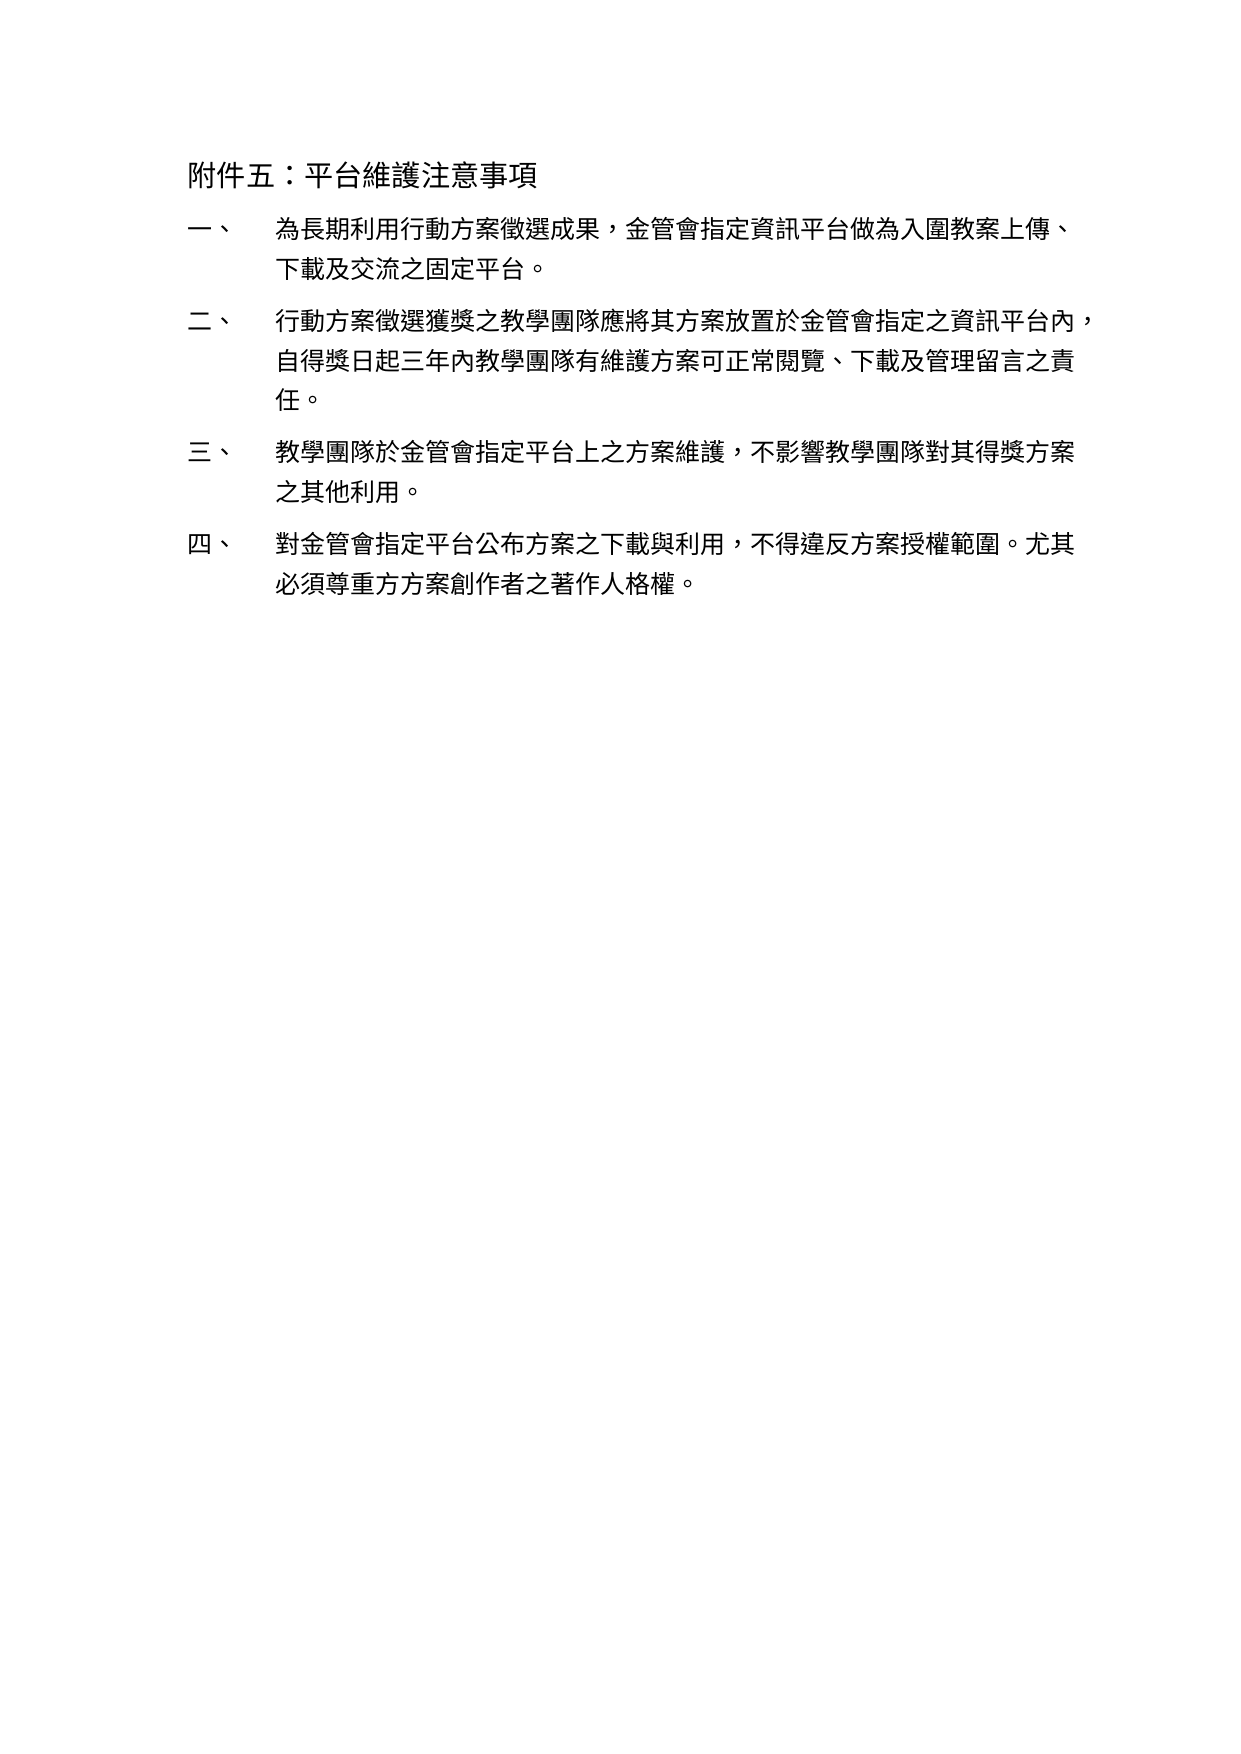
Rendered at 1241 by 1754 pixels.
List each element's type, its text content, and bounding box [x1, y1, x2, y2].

list 對金管會指定平台公布方案之下載與利用，不得違反方案授權範圍。尤其必須尊重方方案創作者之著作人格權。 [187, 523, 1093, 602]
list 教學團隊於金管會指定平台上之方案維護，不影響教學團隊對其得獎方案之其他利用。 [187, 431, 1093, 511]
list 行動方案徵選獲獎之教學團隊應將其方案放置於金管會指定之資訊平台內，自得獎日起三年內教學團隊有維護方案可正常閱覽、下載及管理留言之責任。 [187, 299, 1093, 419]
text 附件五：平台維護注意事項 [187, 153, 1093, 195]
list 為長期利用行動方案徵選成果，金管會指定資訊平台做為入圍教案上傳、下載及交流之固定平台。 [187, 208, 1093, 287]
